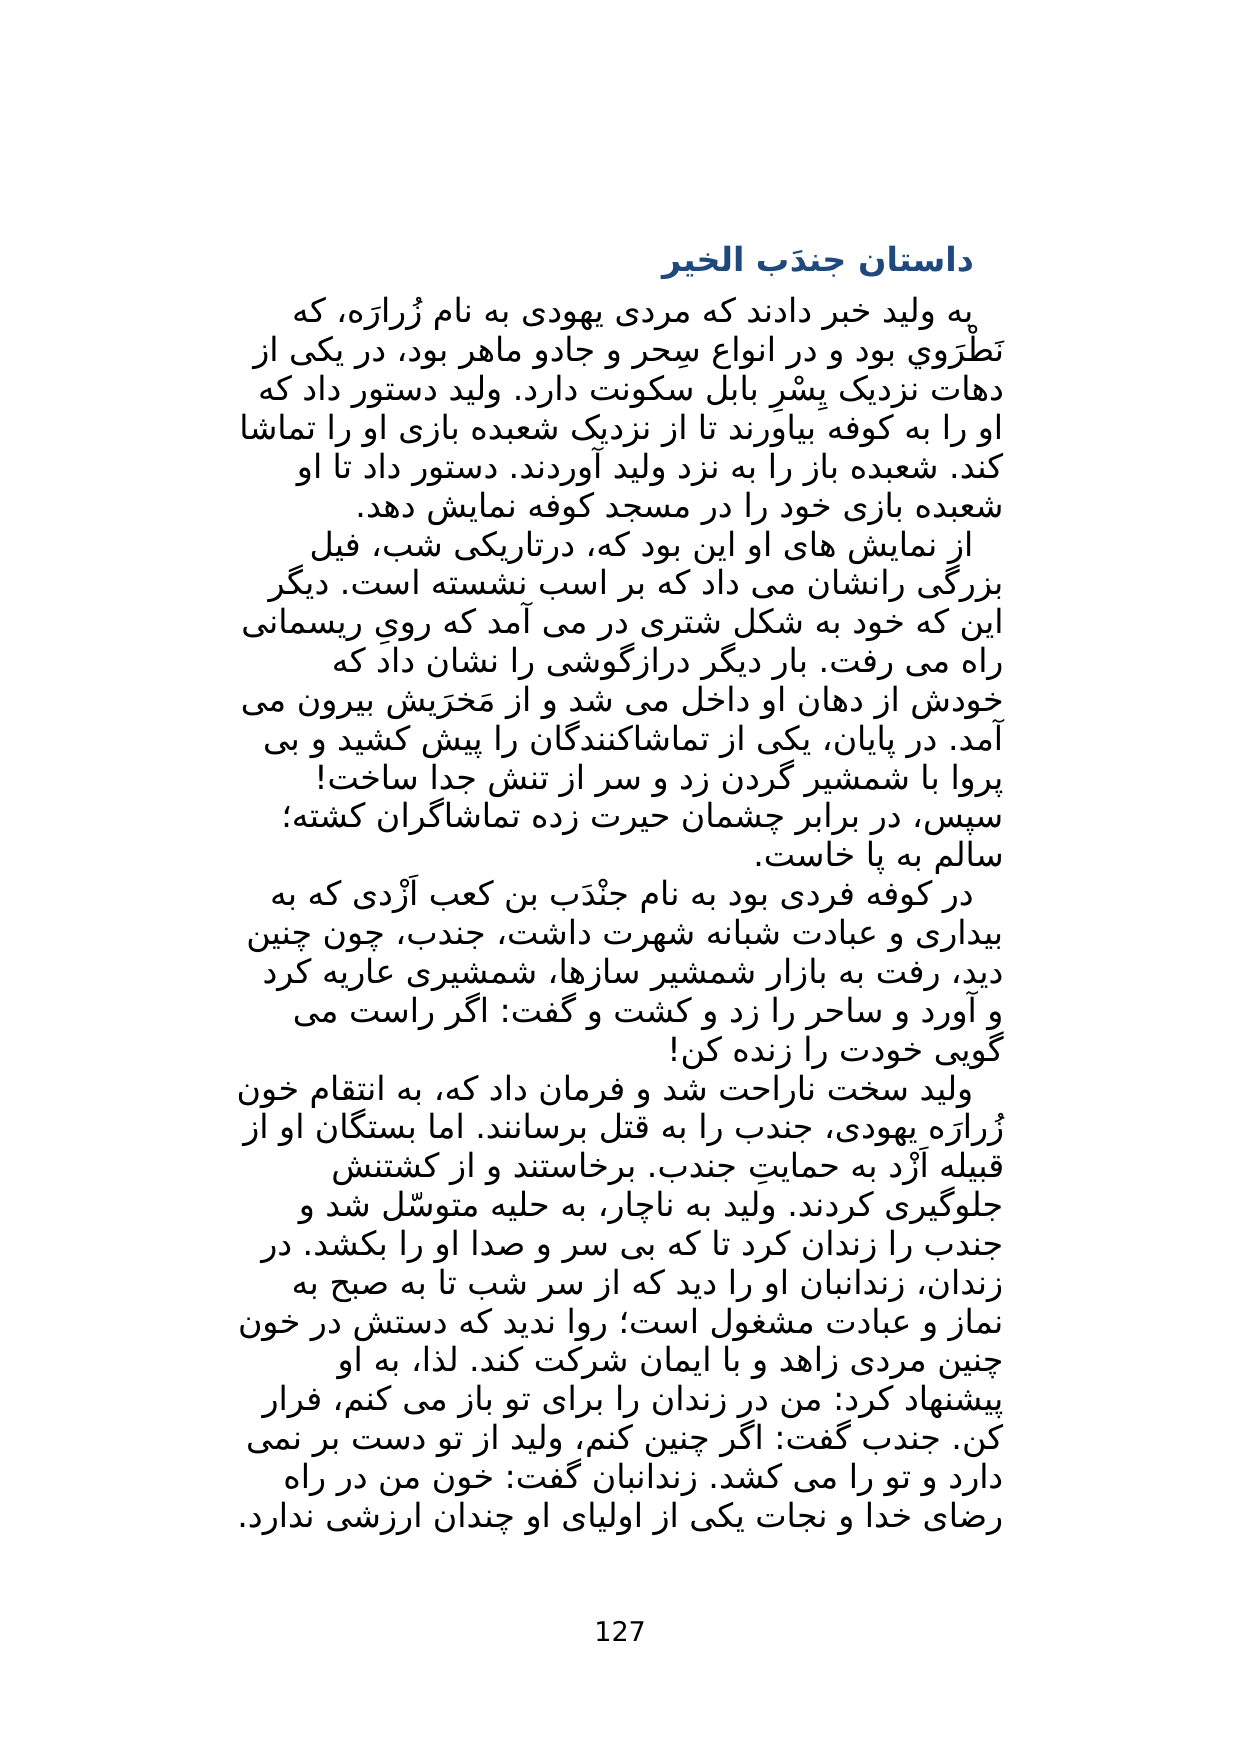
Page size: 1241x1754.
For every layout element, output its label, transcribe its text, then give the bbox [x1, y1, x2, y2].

text به وليد خبر دادند که مردى يهودى به نام زُرارَه، که نَطْرَوي بود و در انواع سِحر و جادو ماهر بود، در يکى از دهات نزديک يِسْرِ بابل سکونت دارد. وليد دستور داد که او را به کوفه بياورند تا از نزديک شعبده بازى او را تماشا کند. شعبده باز را به نزد وليد آوردند. دستور داد تا او شعبده بازى خود را در مسجد کوفه نمايش دهد. [236, 292, 1004, 525]
text از نمايش هاى او اين بود که، درتاريکى شب، فيل بزرگى رانشان مى داد که بر اسب نشسته است. ديگر اين که خود به شکل شترى در مى آمد که روىِ ريسمانى راه مى رفت. بار ديگر درازگوشى را نشان داد که خودش از دهان او داخل مى شد و از مَخرَيش بيرون مى آمد. در پايان، يکى از تماشاکنندگان را پيش کشيد و بى پروا با شمشير گردن زد و سر از تنش جدا ساخت! سپس، در برابر چشمان حيرت زده تماشاگران کشته؛ سالم به پا خاست. [236, 525, 1004, 875]
subtitle داستان جندَب الخير [236, 241, 1004, 279]
text در کوفه فردى بود به نام جنْدَب بن کعب اَزْدى که به بيدارى و عبادت شبانه شهرت داشت، جندب، چون چنين ديد، رفت به بازار شمشير سازها، شمشيرى عاريه کرد و آورد و ساحر را زد و کشت و گفت: اگر راست مى گويى خودت را زنده کن! [236, 875, 1004, 1069]
text وليد سخت ناراحت شد و فرمان داد که، به انتقام خون زُرارَه يهودى، جندب را به قتل برسانند. اما بستگان او از قبيله اَزْد به حمايتِ جندب. برخاستند و از کشتنش جلوگيرى کردند. وليد به ناچار، به حليه متوسّل شد و جندب را زندان کرد تا که بى سر و صدا او را بکشد. در زندان، زندانبان او را ديد که از سر شب تا به صبح به نماز و عبادت مشغول است؛ روا نديد که دستش در خون چنين مردى زاهد و با ايمان شرکت کند. لذا، به او پيشنهاد کرد: من در زندان را براى تو باز مى کنم، فرار کن. جندب گفت: اگر چنين کنم، وليد از تو دست بر نمى دارد و تو را مى کشد. زندانبان گفت: خون من در راه رضاى خدا و نجات يکى از اولياى او چندان ارزشى ندارد. [236, 1069, 1004, 1535]
